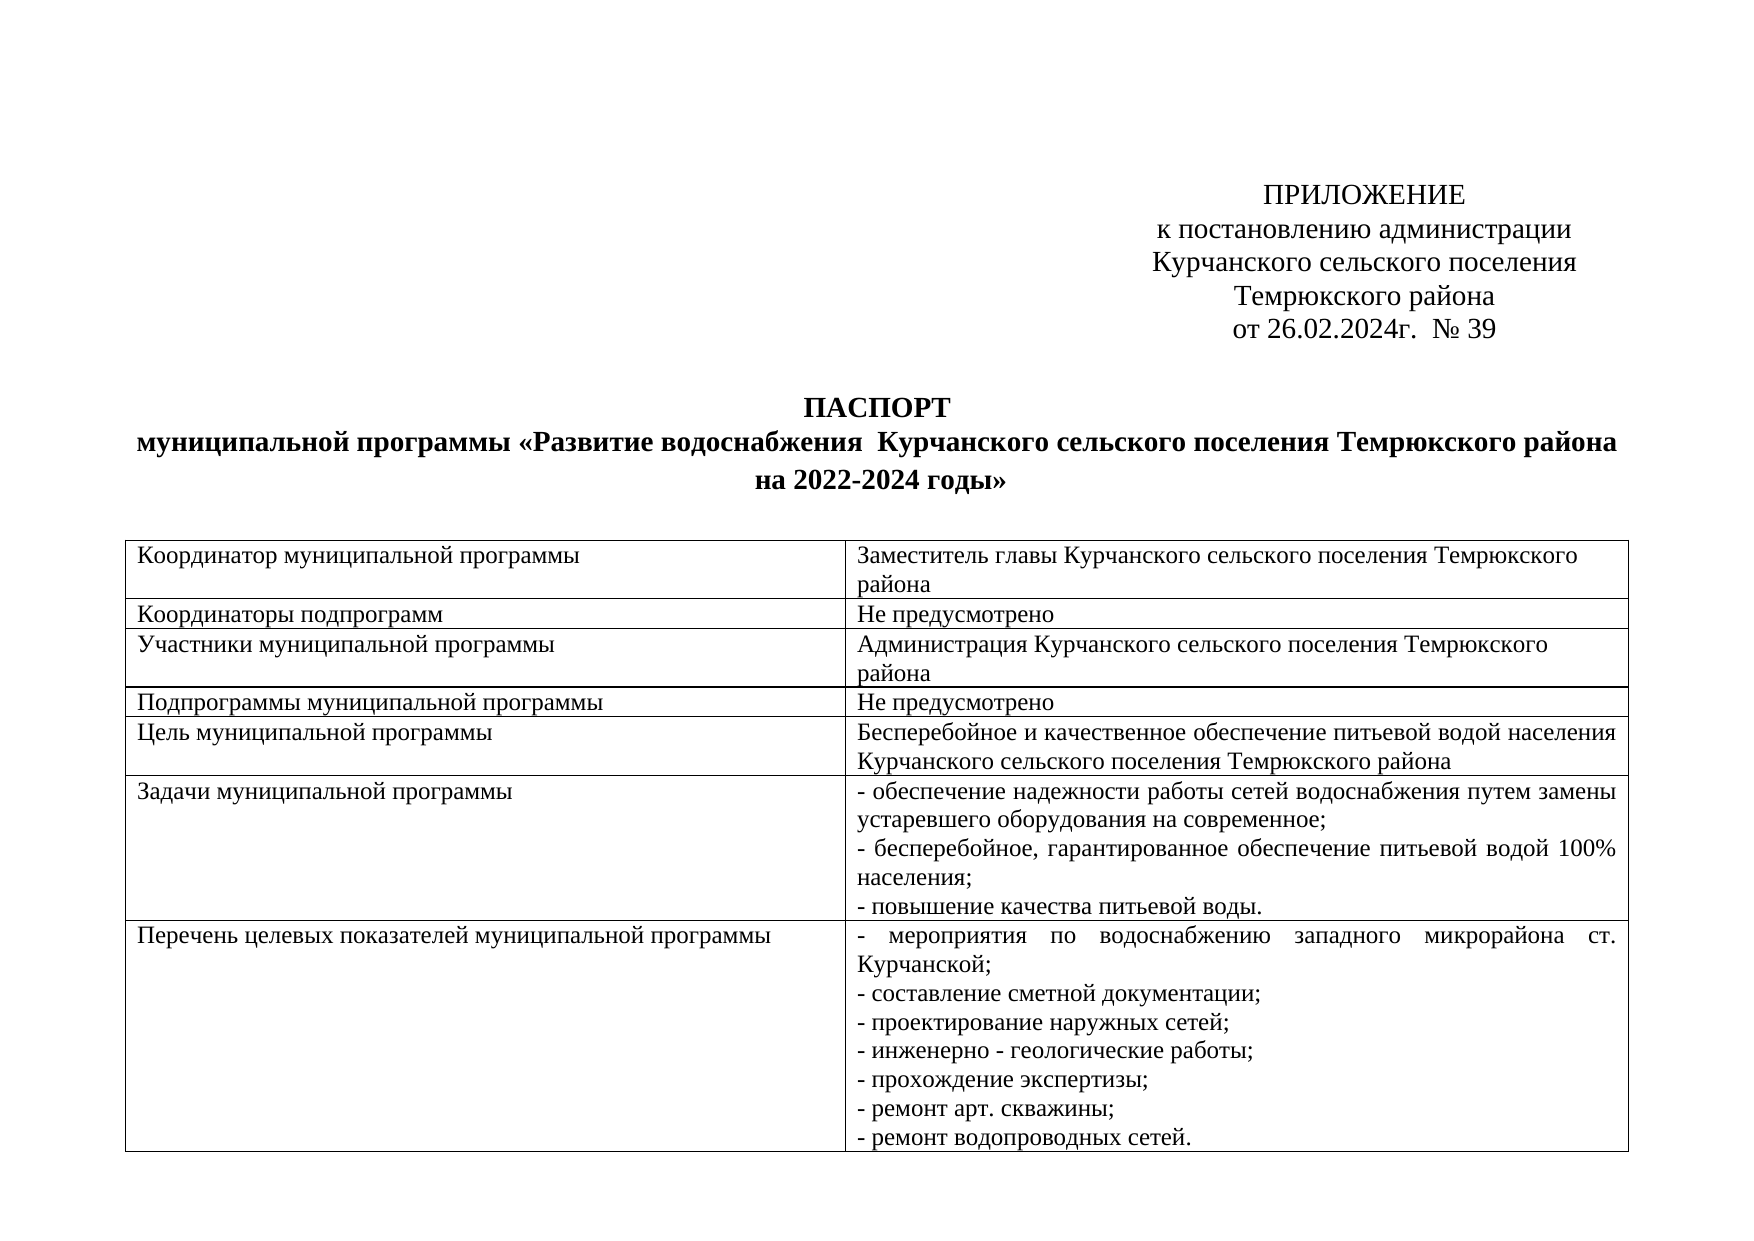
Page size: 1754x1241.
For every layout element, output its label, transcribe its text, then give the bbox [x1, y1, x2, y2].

text на 2022-2024 годы» [118, 462, 1636, 496]
text к постановлению администрации [1093, 211, 1636, 244]
table_header Координатор муниципальной программы [126, 541, 845, 598]
table_cell Администрация Курчанского сельского поселения Темрюкского района [846, 629, 1628, 686]
table_cell Координаторы подпрограмм [126, 599, 845, 628]
table_cell Задачи муниципальной программы [126, 776, 845, 919]
table_cell Не предусмотрено [846, 599, 1628, 628]
table_cell - мероприятия по водоснабжению западного микрорайона ст. Курчанской; - составление сметной документации; - проектирование наружных сетей; - инженерно - геологические работы; - прохождение экспертизы; - ремонт арт. скважины; - ремонт водопроводных сетей. [846, 921, 1628, 1151]
table_cell Подпрограммы муниципальной программы [126, 688, 845, 716]
text муниципальной программы «Развитие водоснабжения Курчанского сельского поселения Темрюкского района [118, 424, 1636, 457]
text Курчанского сельского поселения [1093, 244, 1636, 278]
table_cell Не предусмотрено [846, 688, 1628, 716]
table_cell Бесперебойное и качественное обеспечение питьевой водой населения Курчанского сельского поселения Темрюкского района [846, 717, 1628, 775]
table_header Заместитель главы Курчанского сельского поселения Темрюкского района [846, 541, 1628, 598]
table_cell Перечень целевых показателей муниципальной программы [126, 921, 845, 1151]
text ПРИЛОЖЕНИЕ [1093, 177, 1636, 211]
text от 26.02.2024г. № 39 [1093, 311, 1636, 345]
table_cell Участники муниципальной программы [126, 629, 845, 686]
text Темрюкского района [1093, 278, 1636, 311]
title ПАСПОРТ [118, 390, 1636, 424]
table_cell Цель муниципальной программы [126, 717, 845, 775]
table_cell - обеспечение надежности работы сетей водоснабжения путем замены устаревшего оборудования на современное; - бесперебойное, гарантированное обеспечение питьевой водой 100% населения; - повышение качества питьевой воды. [846, 776, 1628, 919]
